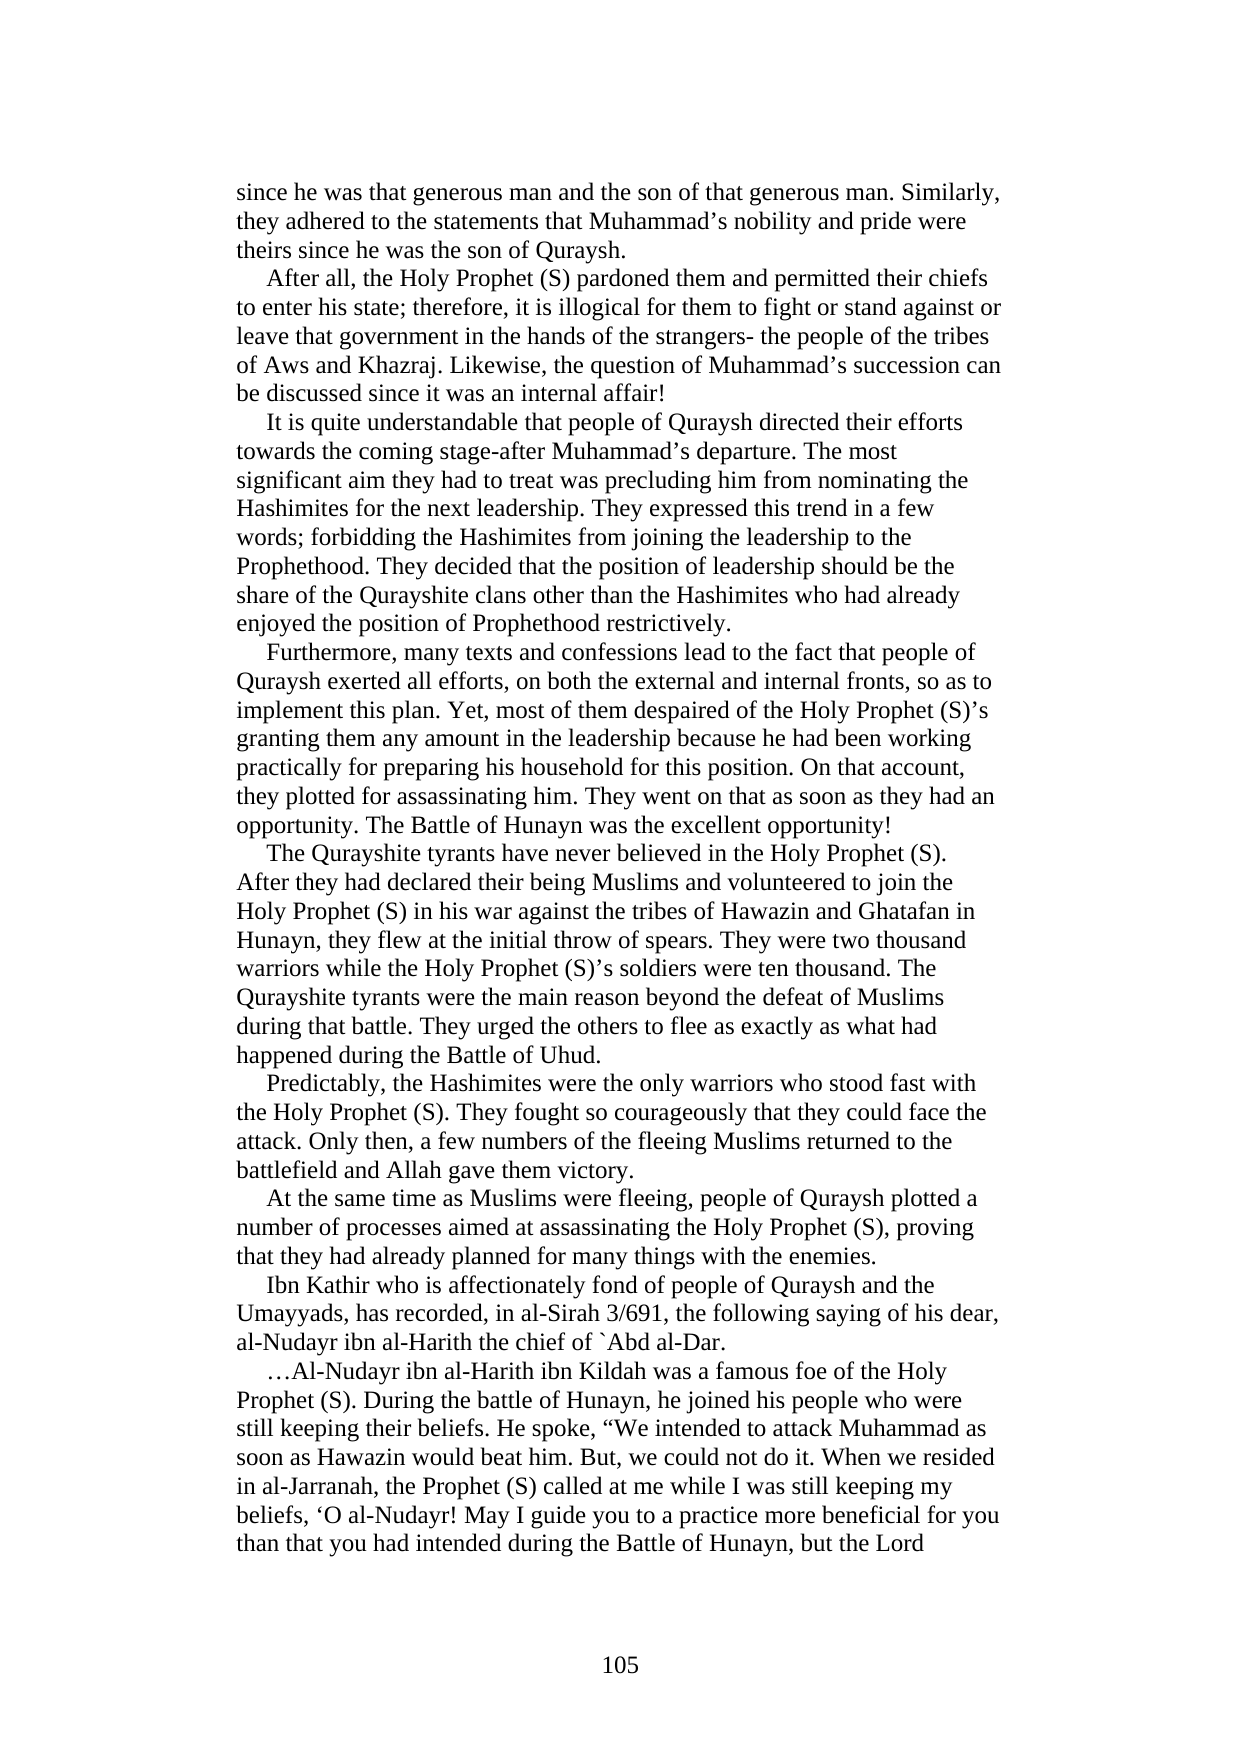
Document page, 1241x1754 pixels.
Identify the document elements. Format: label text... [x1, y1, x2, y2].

text The Qurayshite tyrants have never believed in the Holy Prophet (S). After they had declared their being Muslims and volunteered to join the Holy Prophet (S) in his war against the tribes of Hawazin and Ghatafan in Hunayn, they flew at the initial throw of spears. They were two thousand warriors while the Holy Prophet (S)’s soldiers were ten thousand. The Qurayshite tyrants were the main reason beyond the defeat of Muslims during that battle. They urged the others to flee as exactly as what had happened during the Battle of Uhud. [236, 838, 1004, 1068]
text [236, 177, 1004, 263]
text After all, the Holy Prophet (S) pardoned them and permitted their chiefs to enter his state; therefore, it is illogical for them to fight or stand against or leave that government in the hands of the strangers- the people of the tribes of Aws and Khazraj. Likewise, the question of Muhammad’s succession can be discussed since it was an internal affair! [236, 263, 1004, 407]
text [236, 1356, 1004, 1557]
text It is quite understandable that people of Quraysh directed their efforts towards the coming stage-after Muhammad’s departure. The most significant aim they had to treat was precluding him from nominating the Hashimites for the next leadership. They expressed this trend in a few words; forbidding the Hashimites from joining the leadership to the Prophethood. They decided that the position of leadership should be the share of the Qurayshite clans other than the Hashimites who had already enjoyed the position of Prophethood restrictively. [236, 407, 1004, 637]
text Predictably, the Hashimites were the only warriors who stood fast with the Holy Prophet (S). They fought so courageously that they could face the attack. Only then, a few numbers of the fleeing Muslims returned to the battlefield and Allah gave them victory. [236, 1068, 1004, 1183]
text At the same time as Muslims were fleeing, people of Quraysh plotted a number of processes aimed at assassinating the Holy Prophet (S), proving that they had already planned for many things with the enemies. [236, 1183, 1004, 1270]
text Ibn Kathir who is affectionately fond of people of Quraysh and the Umayyads, has recorded, in al-Sirah 3/691, the following saying of his dear, al-Nudayr ibn al-Harith the chief of `Abd al-Dar. [236, 1270, 1004, 1356]
text Furthermore, many texts and confessions lead to the fact that people of Quraysh exerted all efforts, on both the external and internal fronts, so as to implement this plan. Yet, most of them despaired of the Holy Prophet (S)’s granting them any amount in the leadership because he had been working practically for preparing his household for this position. On that account, they plotted for assassinating him. They went on that as soon as they had an opportunity. The Battle of Hunayn was the excellent opportunity! [236, 637, 1004, 838]
